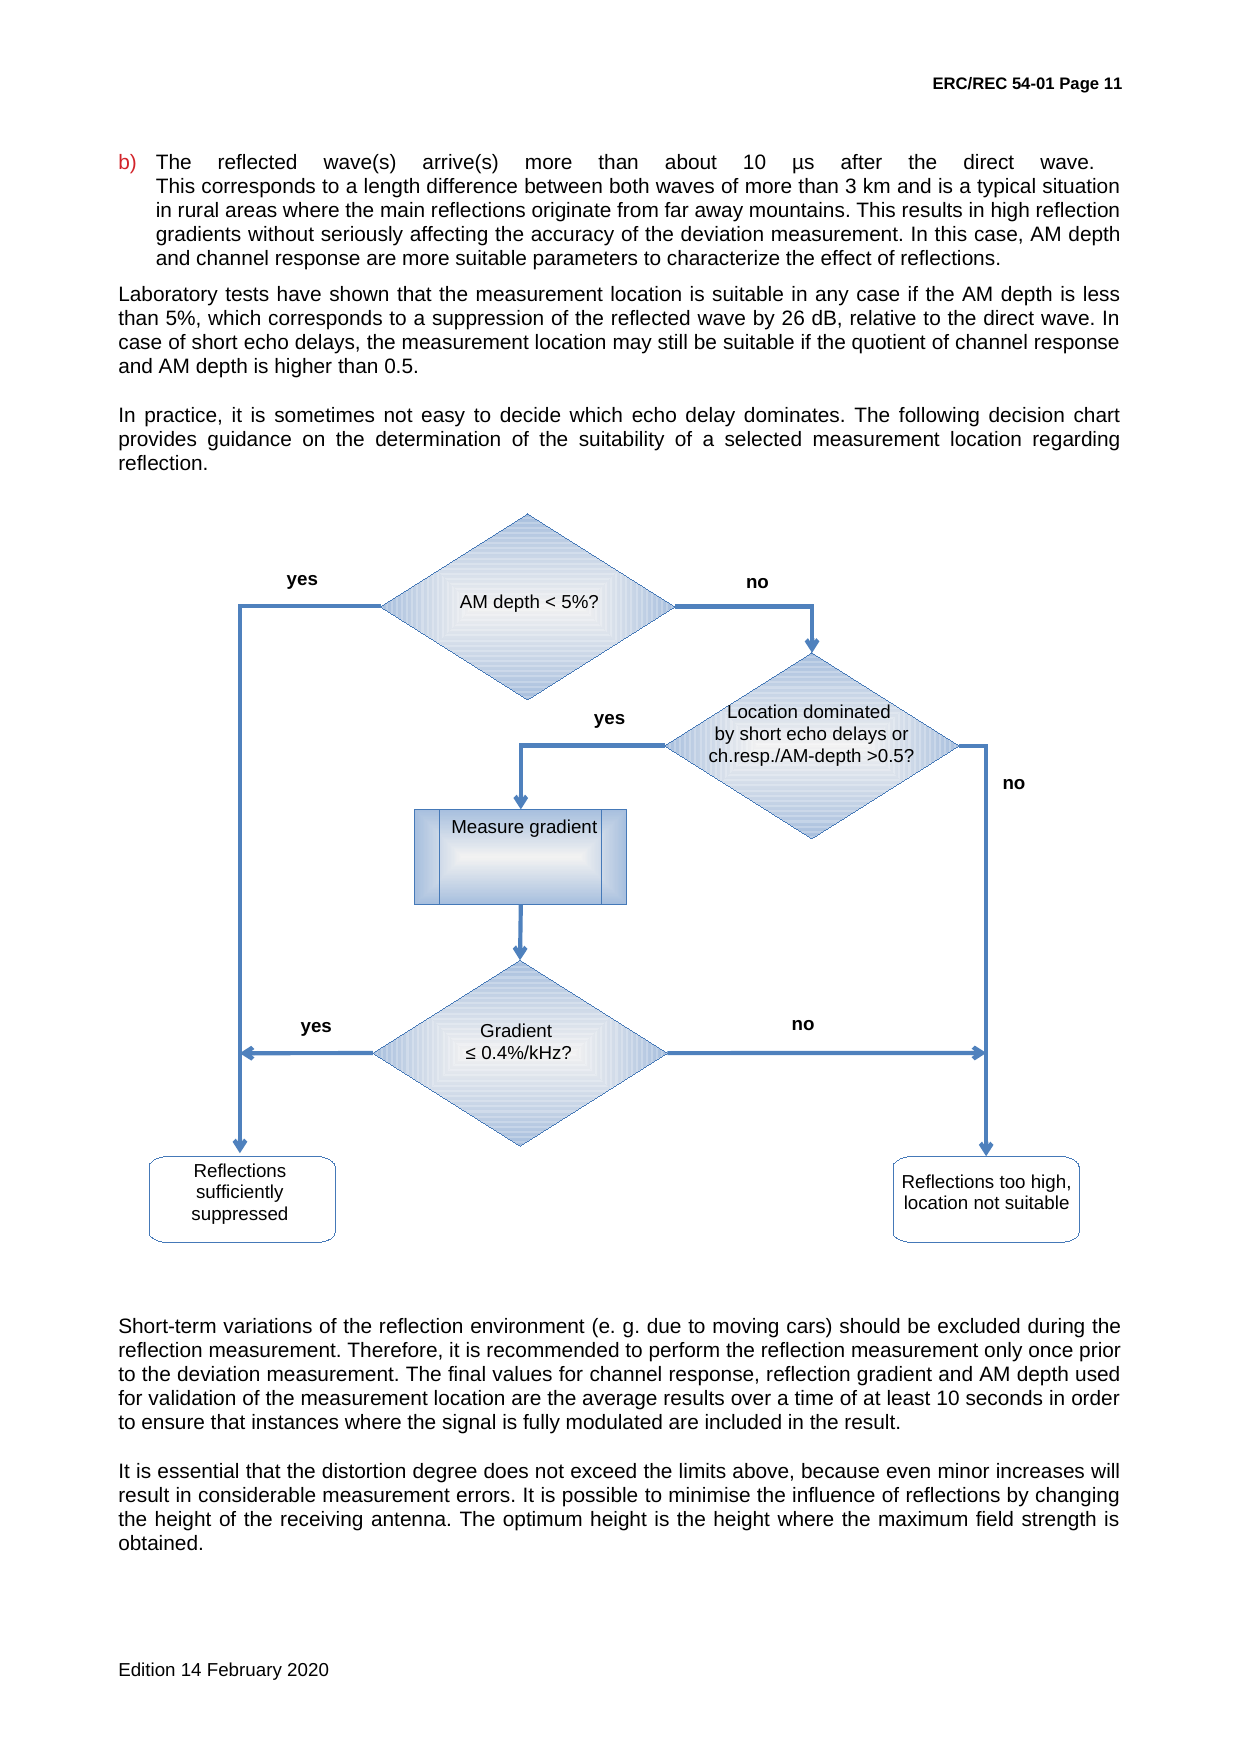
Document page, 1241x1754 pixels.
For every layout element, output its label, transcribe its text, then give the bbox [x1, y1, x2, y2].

text Short-term variations of the reflection environment (e. g. due to moving cars) should be excluded during the reflection measurement. Therefore, it is recommended to perform the reflection measurement only once prior to the deviation measurement. The final values for channel response, reflection gradient and AM depth used for validation of the measurement location are the average results over a time of at least 10 seconds in order to ensure that instances where the signal is fully modulated are included in the result. [118, 1314, 1122, 1434]
text In practice, it is sometimes not easy to decide which echo delay dominates. The following decision chart provides guidance on the determination of the suitability of a selected measurement location regarding reflection. [118, 403, 1122, 475]
text Laboratory tests have shown that the measurement location is suitable in any case if the AM depth is less than 5%, which corresponds to a suppression of the reflected wave by 26 dB, relative to the direct wave. In case of short echo delays, the measurement location may still be suitable if the quotient of channel response and AM depth is higher than 0.5. [118, 282, 1122, 378]
list The reflected wave(s) arrive(s) more than about 10 µs after the direct wave. This corresponds to a length difference between both waves of more than 3 km and is a typical situation in rural areas where the main reflections originate from far away mountains. This results in high reflection gradients without seriously affecting the accuracy of the deviation measurement. In this case, AM depth and channel response are more suitable parameters to characterize the effect of reflections. [118, 150, 1122, 270]
text It is essential that the distortion degree does not exceed the limits above, because even minor increases will result in considerable measurement errors. It is possible to minimise the influence of reflections by changing the height of the receiving antenna. The optimum height is the height where the maximum field strength is obtained. [118, 1459, 1122, 1555]
